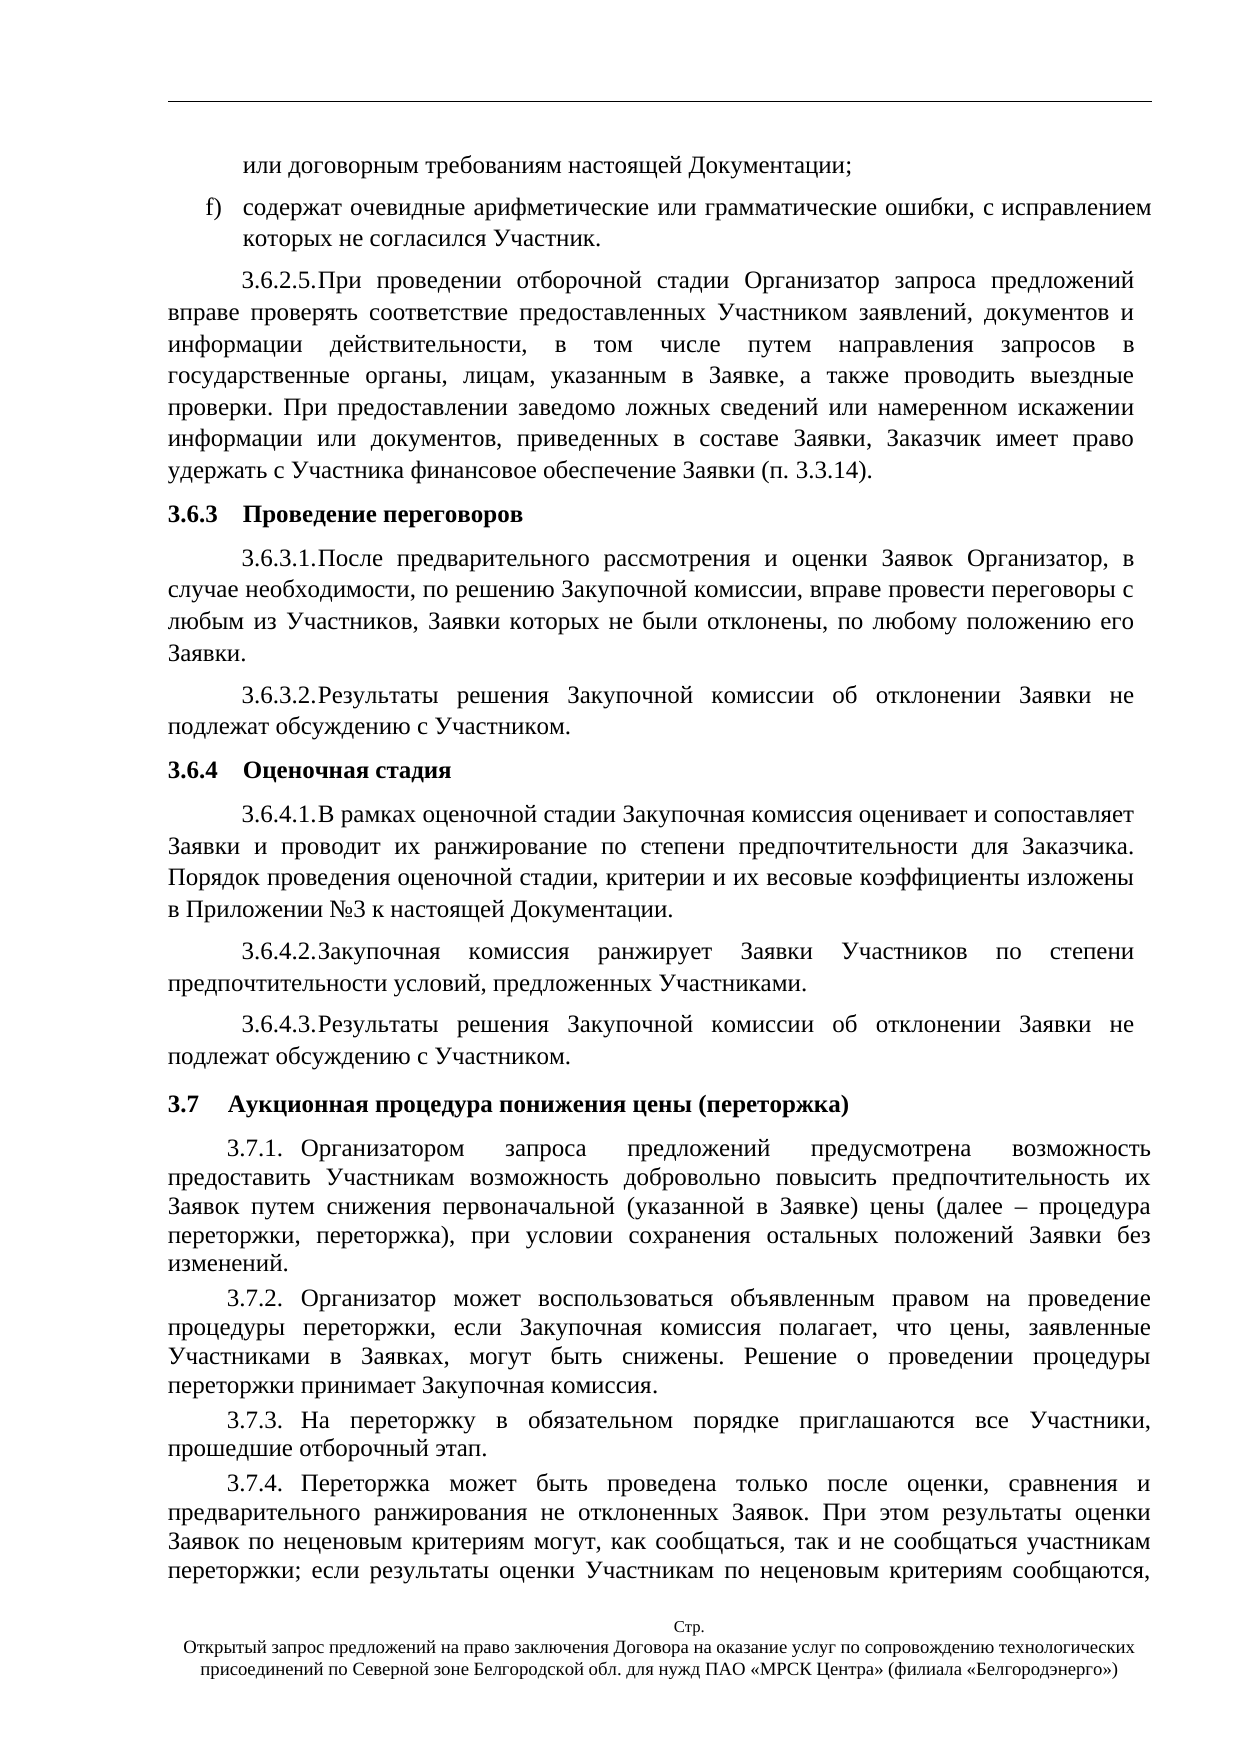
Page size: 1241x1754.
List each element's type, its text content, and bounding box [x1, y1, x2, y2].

list После предварительного рассмотрения и оценки Заявок Организатор, в случае необходимости, по решению Закупочной комиссии, вправе провести переговоры с любым из Участников, Заявки которых не были отклонены, по любому положению его Заявки. [168, 543, 1135, 666]
subtitle Проведение переговоров [168, 499, 1152, 528]
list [205, 150, 1152, 179]
list содержат очевидные арифметические или грамматические ошибки, с исправлением которых не согласился Участник. [205, 192, 1152, 252]
list На переторжку в обязательном порядке приглашаются все Участники, прошедшие отборочный этап. [168, 1405, 1152, 1462]
list Организатором запроса предложений предусмотрена возможность предоставить Участникам возможность добровольно повысить предпочтительность их Заявок путем снижения первоначальной (указанной в Заявке) цены (далее – процедура переторжки, переторжка), при условии сохранения остальных положений Заявки без изменений. [168, 1133, 1152, 1277]
list Закупочная комиссия ранжирует Заявки Участников по степени предпочтительности условий, предложенных Участниками. [168, 936, 1135, 996]
list В рамках оценочной стадии Закупочная комиссия оценивает и сопоставляет Заявки и проводит их ранжирование по степени предпочтительности для Заказчика. Порядок проведения оценочной стадии, критерии и их весовые коэффициенты изложены в Приложении №3 к настоящей Документации. [168, 799, 1135, 923]
list Результаты решения Закупочной комиссии об отклонении Заявки не подлежат обсуждению с Участником. [168, 1009, 1135, 1070]
subtitle Аукционная процедура понижения цены (переторжка) [168, 1089, 1152, 1118]
subtitle Оценочная стадия [168, 755, 1152, 784]
list Организатор может воспользоваться объявленным правом на проведение процедуры переторжки, если Закупочная комиссия полагает, что цены, заявленные Участниками в Заявках, могут быть снижены. Решение о проведении процедуры переторжки принимает Закупочная комиссия. [168, 1283, 1152, 1398]
list Результаты решения Закупочной комиссии об отклонении Заявки не подлежат обсуждению с Участником. [168, 680, 1135, 740]
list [168, 1468, 1152, 1583]
